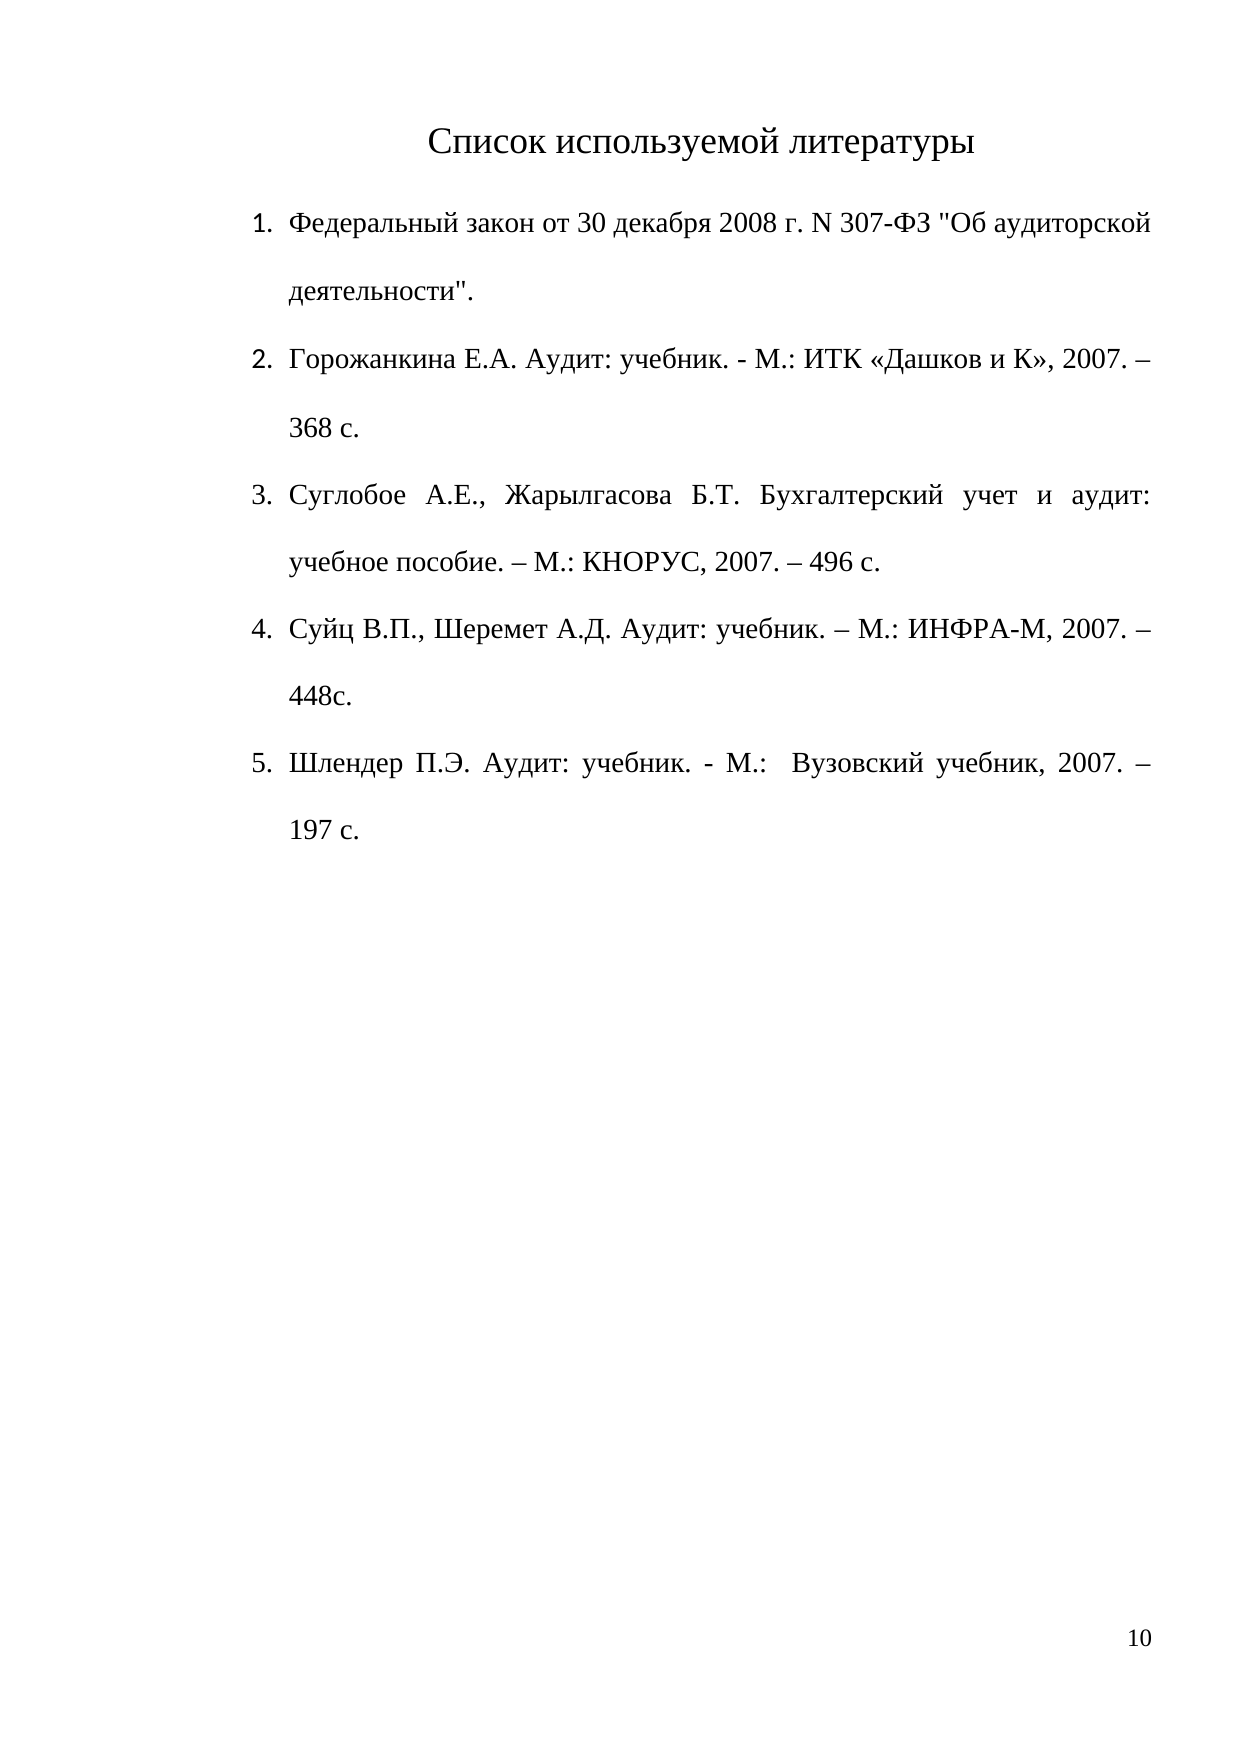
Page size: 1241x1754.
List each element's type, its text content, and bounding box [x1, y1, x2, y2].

list Суйц В.П., Шеремет А.Д. Аудит: учебник. – М.: ИНФРА-М, 2007. – 448с. [251, 611, 1152, 712]
list Горожанкина Е.А. Аудит: учебник. - М.: ИТК «Дашков и К», 2007. – 368 с. [251, 341, 1152, 443]
list Суглобое А.Е., Жарылгасова Б.Т. Бухгалтерский учет и аудит: учебное пособие. – М.: КНОРУС, 2007. – 496 с. [251, 477, 1152, 577]
list Федеральный закон от 30 декабря 2008 г. N 307-ФЗ "Об аудиторской деятельности". [251, 204, 1152, 307]
text Список используемой литературы [177, 118, 1152, 161]
list Шлендер П.Э. Аудит: учебник. - М.: Вузовский учебник, 2007. – 197 с. [251, 745, 1152, 846]
